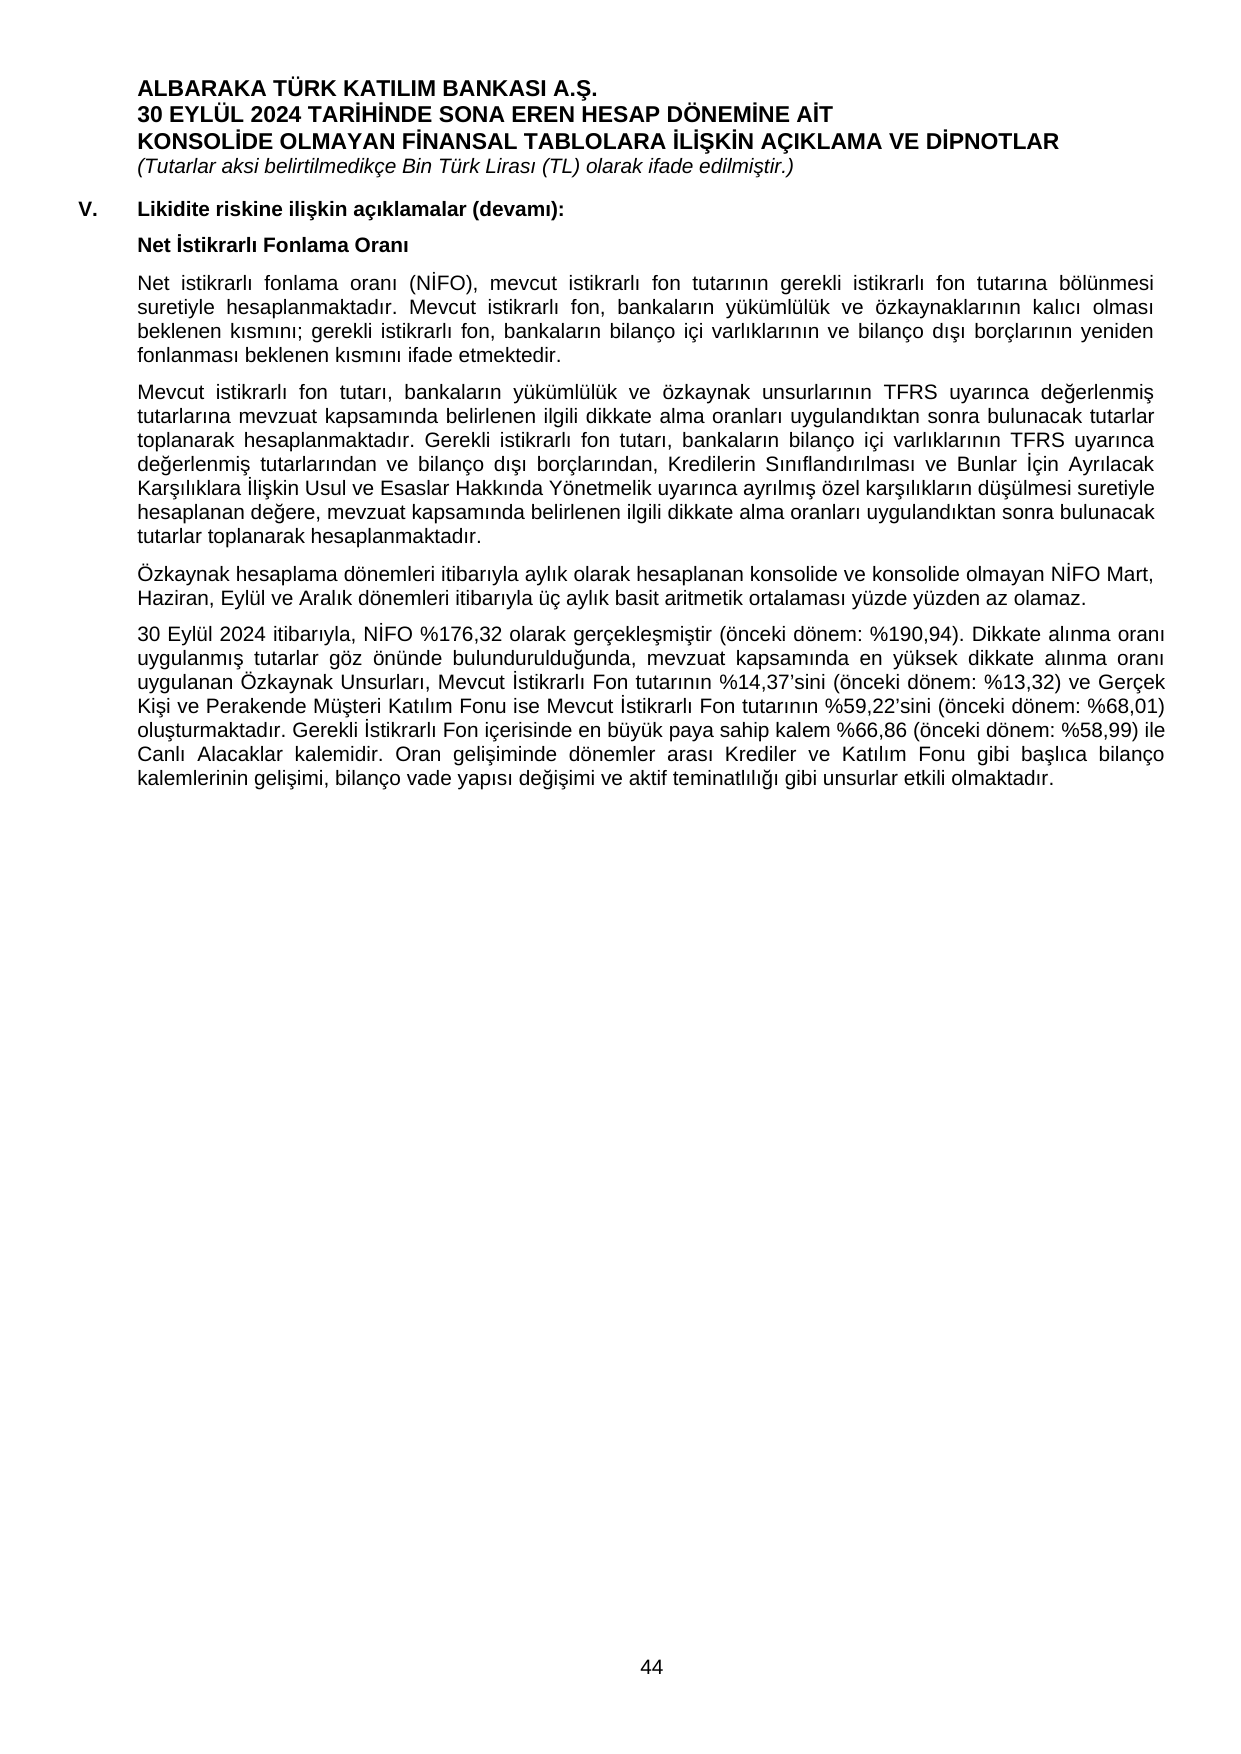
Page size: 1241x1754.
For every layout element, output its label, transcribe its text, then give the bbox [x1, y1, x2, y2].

text Net İstikrarlı Fonlama Oranı [137, 233, 1156, 257]
text Özkaynak hesaplama dönemleri itibarıyla aylık olarak hesaplanan konsolide ve konsolide olmayan NİFO Mart, Haziran, Eylül ve Aralık dönemleri itibarıyla üç aylık basit aritmetik ortalaması yüzde yüzden az olamaz. [137, 561, 1156, 609]
text V. Likidite riskine ilişkin açıklamalar (devamı): [78, 197, 1166, 221]
text 30 Eylül 2024 itibarıyla, NİFO %176,32 olarak gerçekleşmiştir (önceki dönem: %190,94). Dikkate alınma oranı uygulanmış tutarlar göz önünde bulundurulduğunda, mevzuat kapsamında en yüksek dikkate alınma oranı uygulanan Özkaynak Unsurları, Mevcut İstikrarlı Fon tutarının %14,37’sini (önceki dönem: %13,32) ve Gerçek Kişi ve Perakende Müşteri Katılım Fonu ise Mevcut İstikrarlı Fon tutarının %59,22’sini (önceki dönem: %68,01) oluşturmaktadır. Gerekli İstikrarlı Fon içerisinde en büyük paya sahip kalem %66,86 (önceki dönem: %58,99) ile Canlı Alacaklar kalemidir. Oran gelişiminde dönemler arası Krediler ve Katılım Fonu gibi başlıca bilanço kalemlerinin gelişimi, bilanço vade yapısı değişimi ve aktif teminatlılığı gibi unsurlar etkili olmaktadır. [137, 622, 1166, 789]
text Mevcut istikrarlı fon tutarı, bankaların yükümlülük ve özkaynak unsurlarının TFRS uyarınca değerlenmiş tutarlarına mevzuat kapsamında belirlenen ilgili dikkate alma oranları uygulandıktan sonra bulunacak tutarlar toplanarak hesaplanmaktadır. Gerekli istikrarlı fon tutarı, bankaların bilanço içi varlıklarının TFRS uyarınca değerlenmiş tutarlarından ve bilanço dışı borçlarından, Kredilerin Sınıflandırılması ve Bunlar İçin Ayrılacak Karşılıklara İlişkin Usul ve Esaslar Hakkında Yönetmelik uyarınca ayrılmış özel karşılıkların düşülmesi suretiyle hesaplanan değere, mevzuat kapsamında belirlenen ilgili dikkate alma oranları uygulandıktan sonra bulunacak tutarlar toplanarak hesaplanmaktadır. [137, 380, 1156, 548]
text Net istikrarlı fonlama oranı (NİFO), mevcut istikrarlı fon tutarının gerekli istikrarlı fon tutarına bölünmesi suretiyle hesaplanmaktadır. Mevcut istikrarlı fon, bankaların yükümlülük ve özkaynaklarının kalıcı olması beklenen kısmını; gerekli istikrarlı fon, bankaların bilanço içi varlıklarının ve bilanço dışı borçlarının yeniden fonlanması beklenen kısmını ifade etmektedir. [137, 271, 1156, 367]
